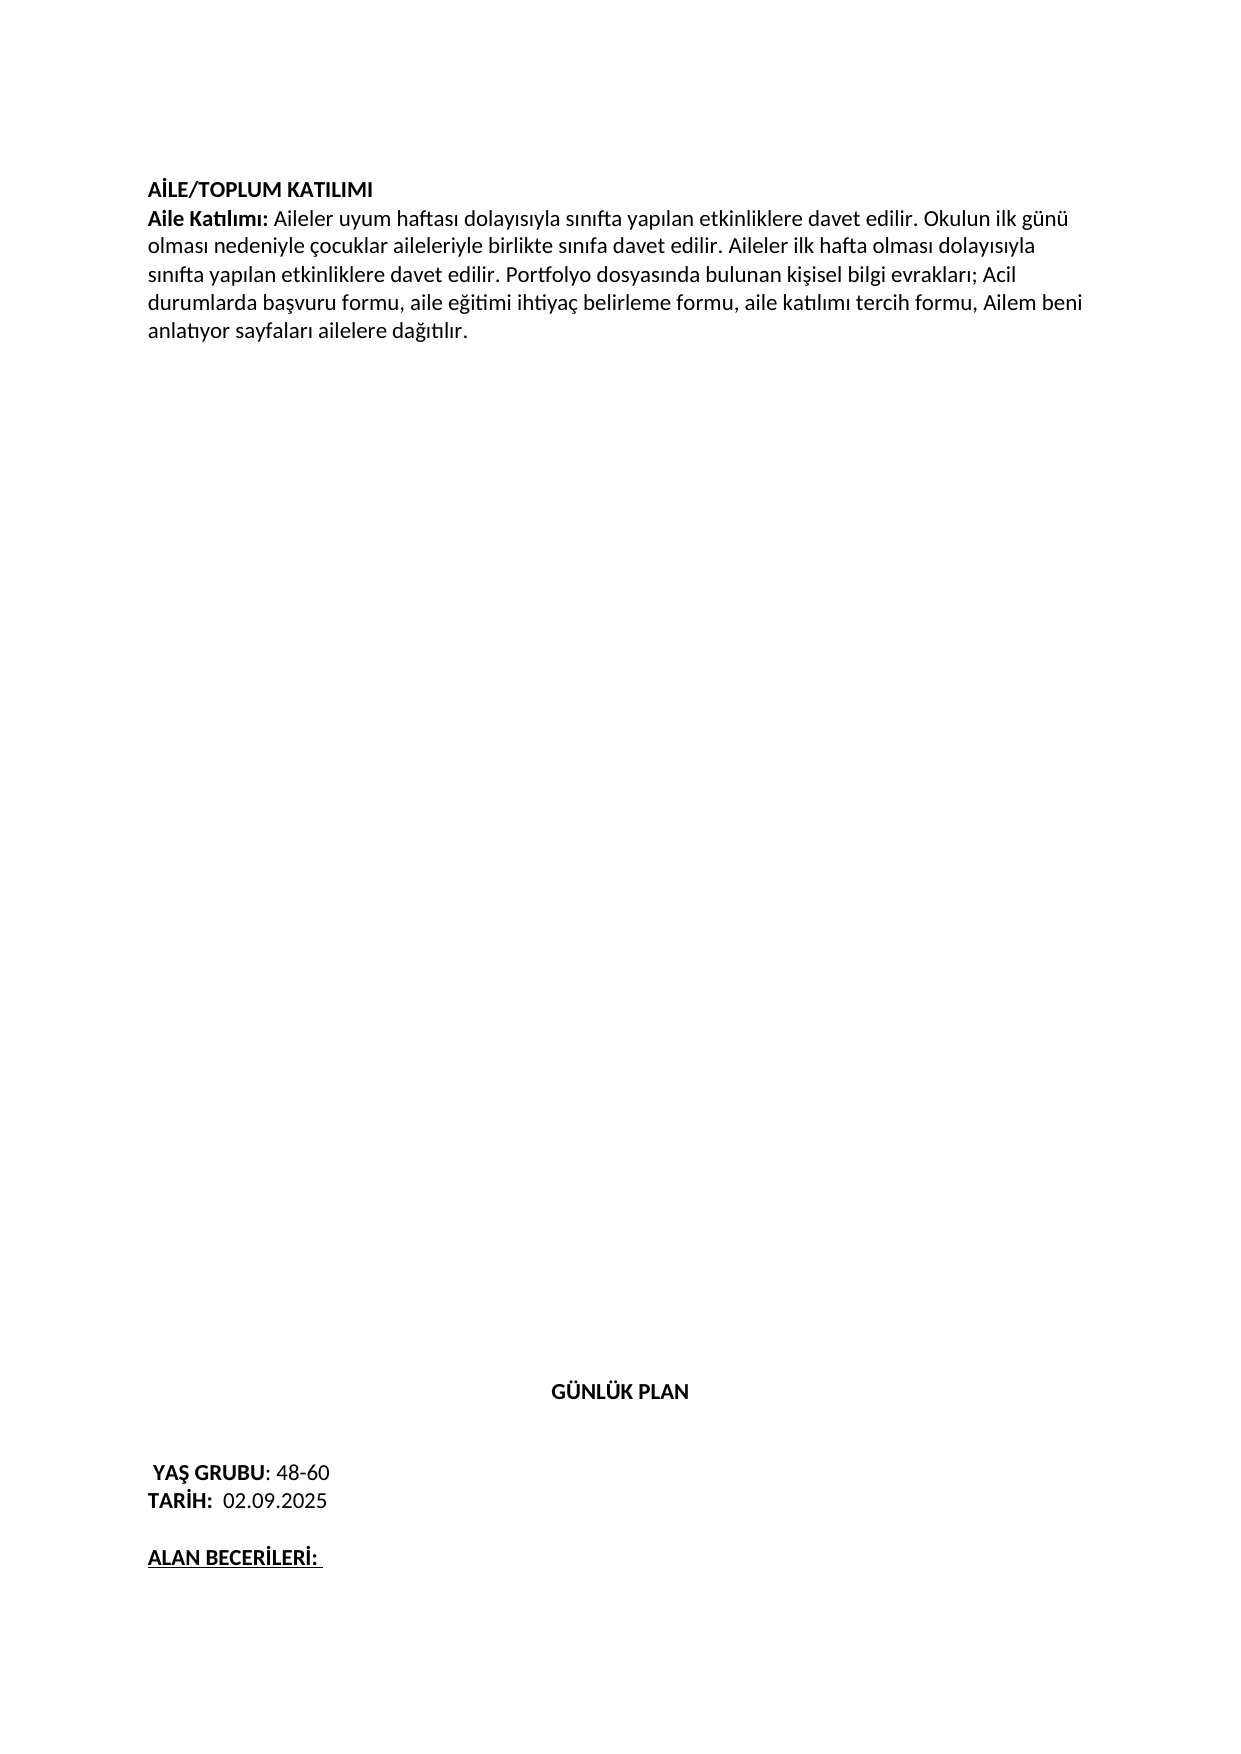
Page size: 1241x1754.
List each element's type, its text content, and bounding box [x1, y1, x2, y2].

text AİLE/TOPLUM KATILIMI [148, 176, 1093, 204]
text TARİH: 02.09.2025 [148, 1487, 1093, 1514]
text YAŞ GRUBU: 48-60 [148, 1458, 1093, 1487]
text Aile Katılımı: Aileler uyum haftası dolayısıyla sınıfta yapılan etkinliklere davet edilir. Okulun ilk günü olması nedeniyle çocuklar aileleriyle birlikte sınıfa davet edilir. Aileler ilk hafta olması dolayısıyla sınıfta yapılan etkinliklere davet edilir. Portfolyo dosyasında bulunan kişisel bilgi evrakları; Acil durumlarda başvuru formu, aile eğitimi ihtiyaç belirleme formu, aile katılımı tercih formu, Ailem beni anlatıyor sayfaları ailelere dağıtılır. [148, 204, 1093, 344]
text GÜNLÜK PLAN [148, 1377, 1093, 1406]
text ALAN BECERİLERİ: [148, 1543, 1093, 1571]
